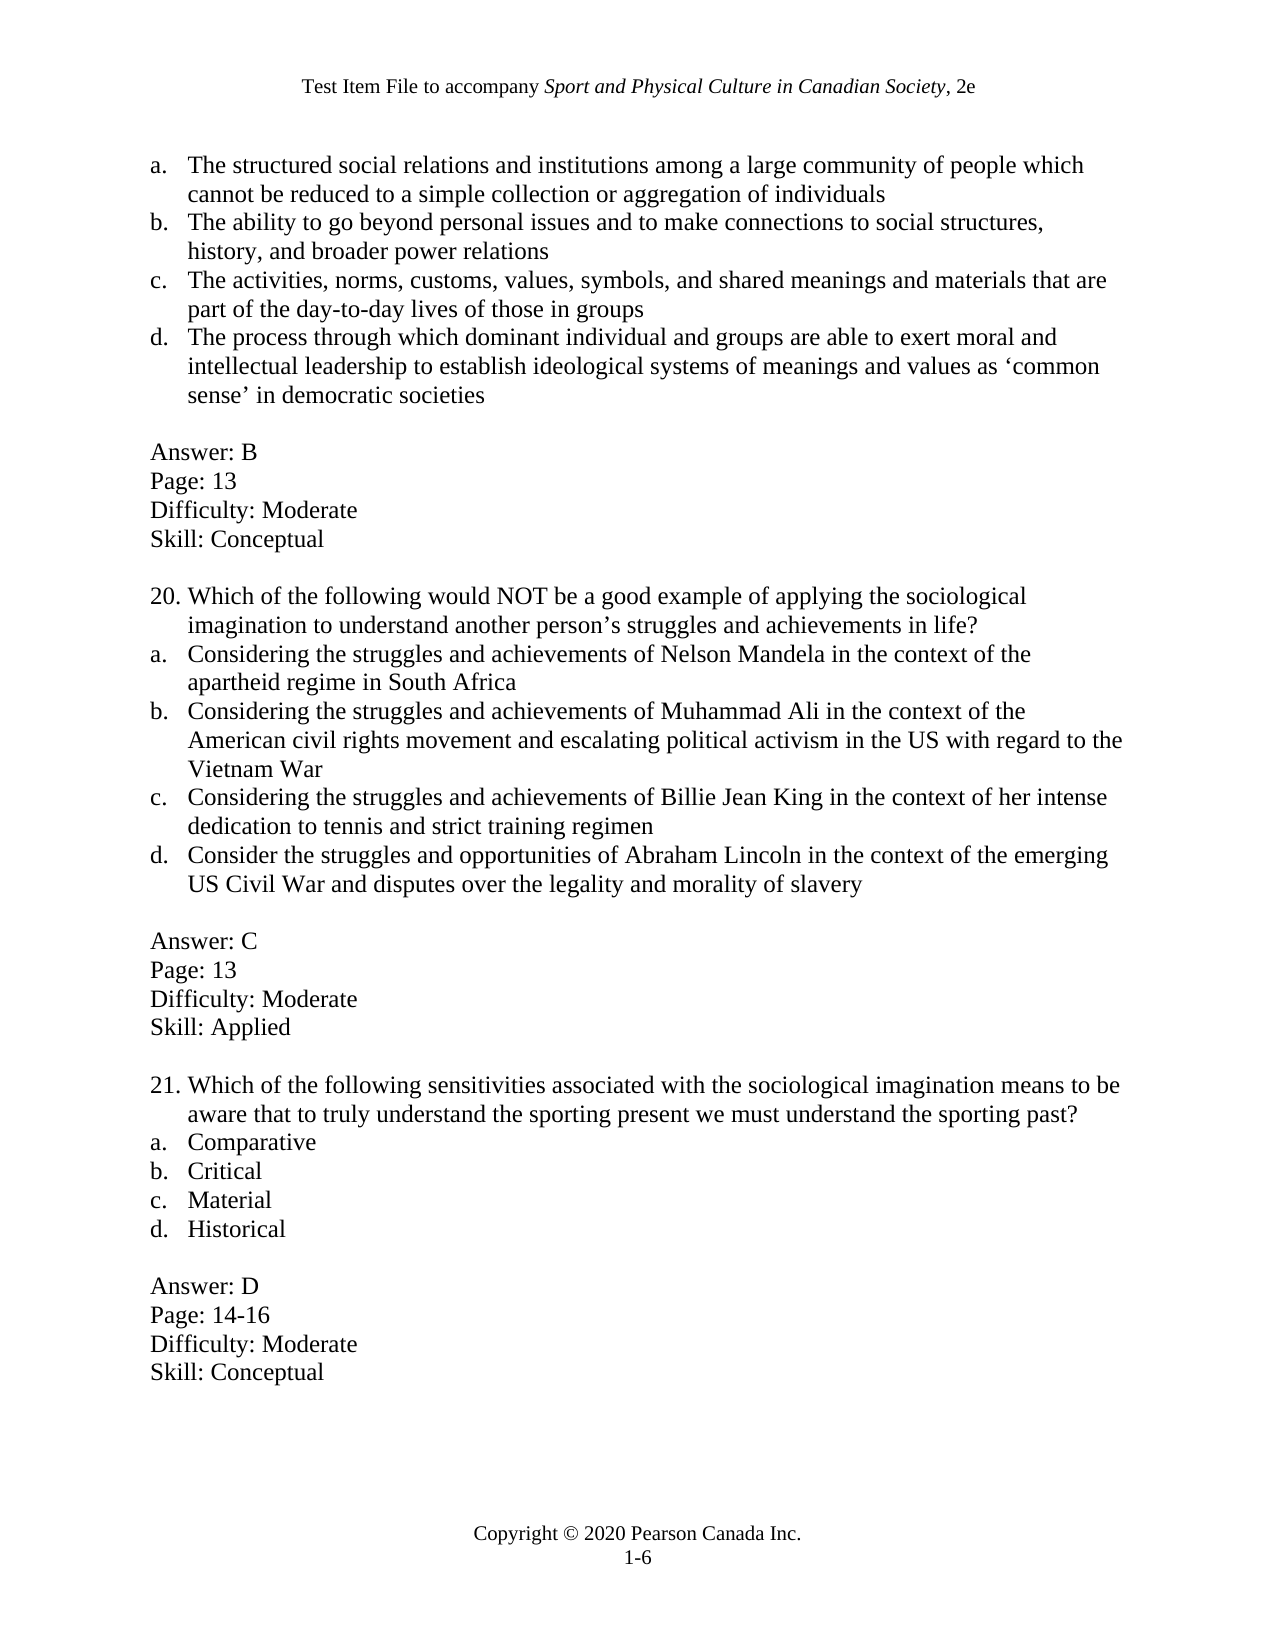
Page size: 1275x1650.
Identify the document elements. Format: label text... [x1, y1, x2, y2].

text Page: 13 [150, 955, 1125, 984]
text Answer: D [150, 1271, 1125, 1300]
list Historical [150, 1214, 1125, 1242]
list Which of the following sensitivities associated with the sociological imagination means to be aware that to truly understand the sporting present we must understand the sporting past? [150, 1070, 1125, 1127]
list Consider the struggles and opportunities of Abraham Lincoln in the context of the emerging US Civil War and disputes over the legality and morality of slavery [150, 840, 1125, 897]
text Difficulty: Moderate [150, 984, 1125, 1012]
text Page: 14-16 [150, 1300, 1125, 1329]
text Difficulty: Moderate [150, 1329, 1125, 1357]
list Considering the struggles and achievements of Billie Jean King in the context of her intense dedication to tennis and strict training regimen [150, 782, 1125, 840]
list The activities, norms, customs, values, symbols, and shared meanings and materials that are part of the day-to-day lives of those in groups [150, 265, 1125, 322]
text Skill: Conceptual [150, 1357, 1125, 1386]
list Which of the following would NOT be a good example of applying the sociological imagination to understand another person’s struggles and achievements in life? [150, 581, 1125, 639]
list The process through which dominant individual and groups are able to exert moral and intellectual leadership to establish ideological systems of meanings and values as ‘common sense’ in democratic societies [150, 322, 1125, 409]
text Skill: Applied [150, 1012, 1125, 1041]
list The ability to go beyond personal issues and to make connections to social structures, history, and broader power relations [150, 207, 1125, 265]
list The structured social relations and institutions among a large community of people which cannot be reduced to a simple collection or aggregation of individuals [150, 150, 1125, 207]
list Comparative [150, 1127, 1125, 1156]
text Answer: B [150, 437, 1125, 466]
text Skill: Conceptual [150, 524, 1125, 552]
list Critical [150, 1156, 1125, 1185]
text Answer: C [150, 926, 1125, 955]
text Page: 13 [150, 466, 1125, 495]
text Difficulty: Moderate [150, 495, 1125, 524]
list Material [150, 1185, 1125, 1214]
list Considering the struggles and achievements of Muhammad Ali in the context of the American civil rights movement and escalating political activism in the US with regard to the Vietnam War [150, 696, 1125, 782]
list Considering the struggles and achievements of Nelson Mandela in the context of the apartheid regime in South Africa [150, 639, 1125, 696]
